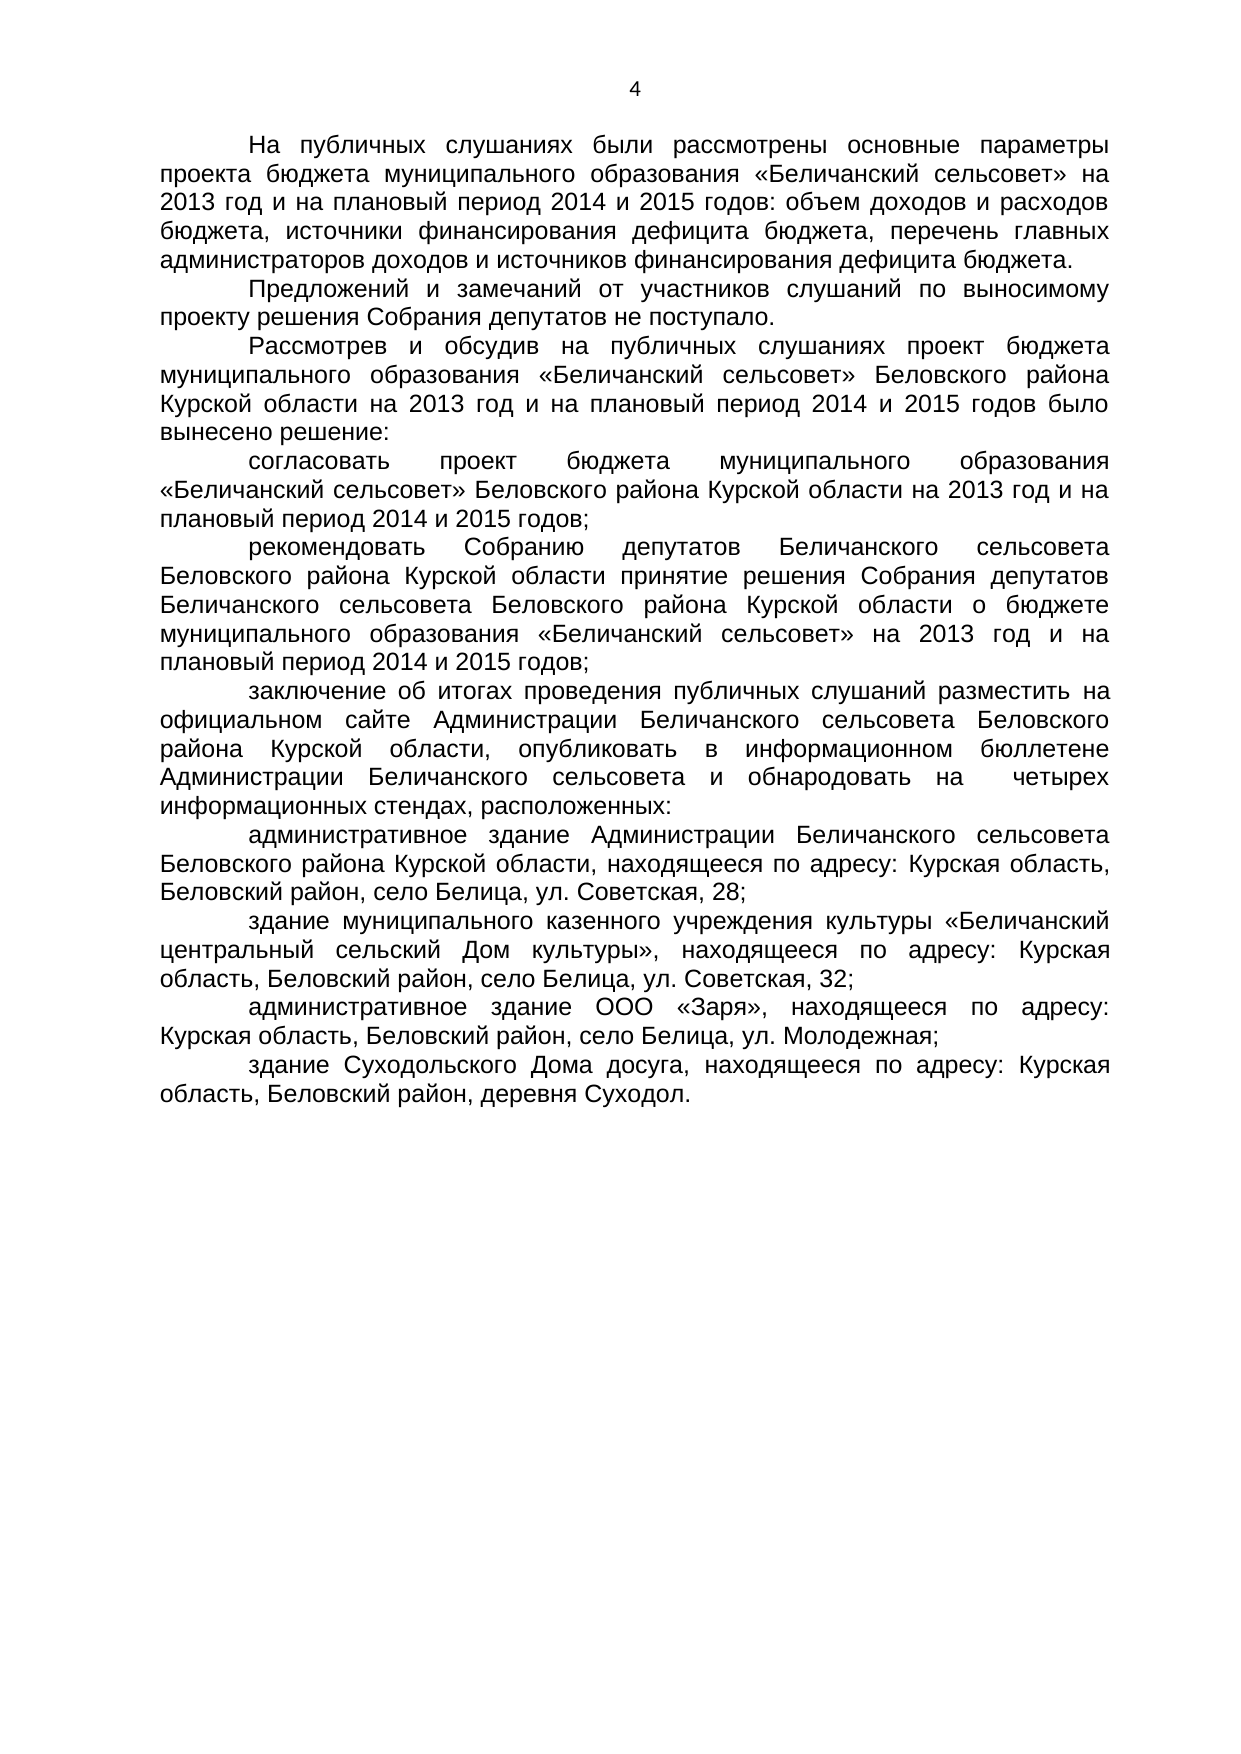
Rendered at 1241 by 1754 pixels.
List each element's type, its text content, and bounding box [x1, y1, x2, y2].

text рекомендовать Собранию депутатов Беличанского сельсовета Беловского района Курской области принятие решения Собрания депутатов Беличанского сельсовета Беловского района Курской области о бюджете муниципального образования «Беличанский сельсовет» на 2013 год и на плановый период 2014 и 2015 годов; [159, 532, 1110, 676]
list здание муниципального казенного учреждения культуры «Беличанский центральный сельский Дом культуры», находящееся по адресу: Курская область, Беловский район, село Белица, ул. Советская, 32; [159, 906, 1110, 992]
text Предложений и замечаний от участников слушаний по выносимому проекту решения Собрания депутатов не поступало. [159, 274, 1110, 331]
text Рассмотрев и обсудив на публичных слушаниях проект бюджета муниципального образования «Беличанский сельсовет» Беловского района Курской области на 2013 год и на плановый период 2014 и 2015 годов было вынесено решение: [159, 331, 1110, 446]
list заключение об итогах проведения публичных слушаний разместить на официальном сайте Администрации Беличанского сельсовета Беловского района Курской области, опубликовать в информационном бюллетене Администрации Беличанского сельсовета и обнародовать на четырех информационных стендах, расположенных: [159, 676, 1110, 820]
list здание Суходольского Дома досуга, находящееся по адресу: Курская область, Беловский район, деревня Суходол. [159, 1050, 1110, 1107]
text согласовать проект бюджета муниципального образования «Беличанский сельсовет» Беловского района Курской области на 2013 год и на плановый период 2014 и 2015 годов; [159, 446, 1110, 532]
text На публичных слушаниях были рассмотрены основные параметры проекта бюджета муниципального образования «Беличанский сельсовет» на 2013 год и на плановый период 2014 и 2015 годов: объем доходов и расходов бюджета, источники финансирования дефицита бюджета, перечень главных администраторов доходов и источников финансирования дефицита бюджета. [159, 130, 1110, 274]
list административное здание Администрации Беличанского сельсовета Беловского района Курской области, находящееся по адресу: Курская область, Беловский район, село Белица, ул. Советская, 28; [159, 820, 1110, 906]
list административное здание ООО «Заря», находящееся по адресу: Курская область, Беловский район, село Белица, ул. Молодежная; [159, 992, 1110, 1050]
